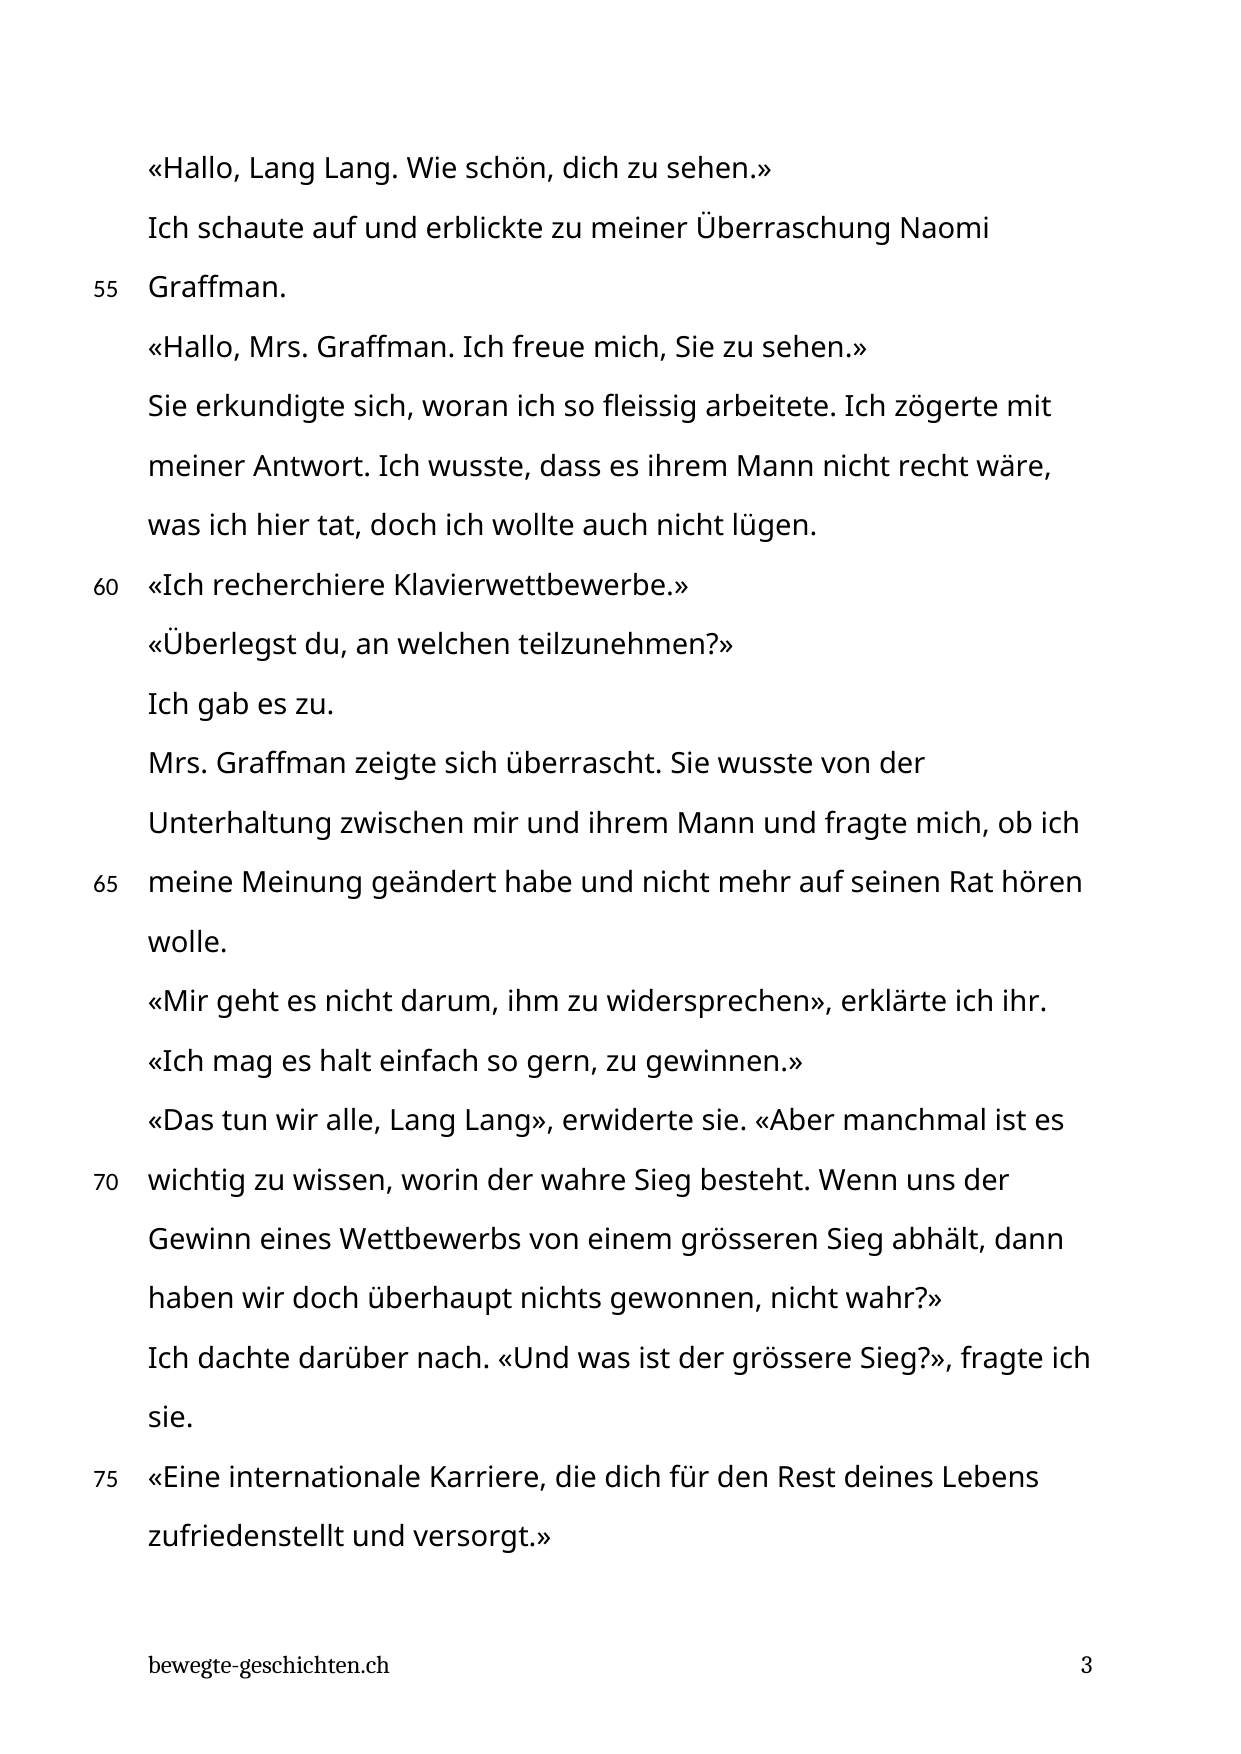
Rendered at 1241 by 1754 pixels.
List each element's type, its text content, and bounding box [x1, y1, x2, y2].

text «Ich recherchiere Klavierwettbewerbe.» [148, 564, 1092, 604]
text «Das tun wir alle, Lang Lang», erwiderte sie. «Aber manchmal ist es wichtig zu wissen, worin der wahre Sieg besteht. Wenn uns der Gewinn eines Wettbewerbs von einem grösseren Sieg abhält, dann haben wir doch überhaupt nichts gewonnen, nicht wahr?» [148, 1099, 1092, 1317]
text «Mir geht es nicht darum, ihm zu widersprechen», erklärte ich ihr. «Ich mag es halt einfach so gern, zu gewinnen.» [148, 980, 1092, 1079]
text «Überlegst du, an welchen teilzunehmen?» [148, 623, 1092, 663]
text Sie erkundigte sich, woran ich so fleissig arbeitete. Ich zögerte mit meiner Antwort. Ich wusste, dass es ihrem Mann nicht recht wäre, was ich hier tat, doch ich wollte auch nicht lügen. [148, 386, 1092, 544]
text Ich gab es zu. [148, 683, 1092, 723]
text Ich dachte darüber nach. «Und was ist der grössere Sieg?», fragte ich sie. [148, 1337, 1092, 1436]
text Ich schaute auf und erblickte zu meiner Überraschung Naomi Graffman. [148, 207, 1092, 306]
text «Hallo, Lang Lang. Wie schön, dich zu sehen.» [148, 148, 1092, 187]
text «Hallo, Mrs. Graffman. Ich freue mich, Sie zu sehen.» [148, 326, 1092, 366]
text «Eine internationale Karriere, die dich für den Rest deines Lebens zufriedenstellt und versorgt.» [148, 1456, 1092, 1555]
text Mrs. Graffman zeigte sich überrascht. Sie wusste von der Unterhaltung zwischen mir und ihrem Mann und fragte mich, ob ich meine Meinung geändert habe und nicht mehr auf seinen Rat hören wolle. [148, 742, 1092, 961]
